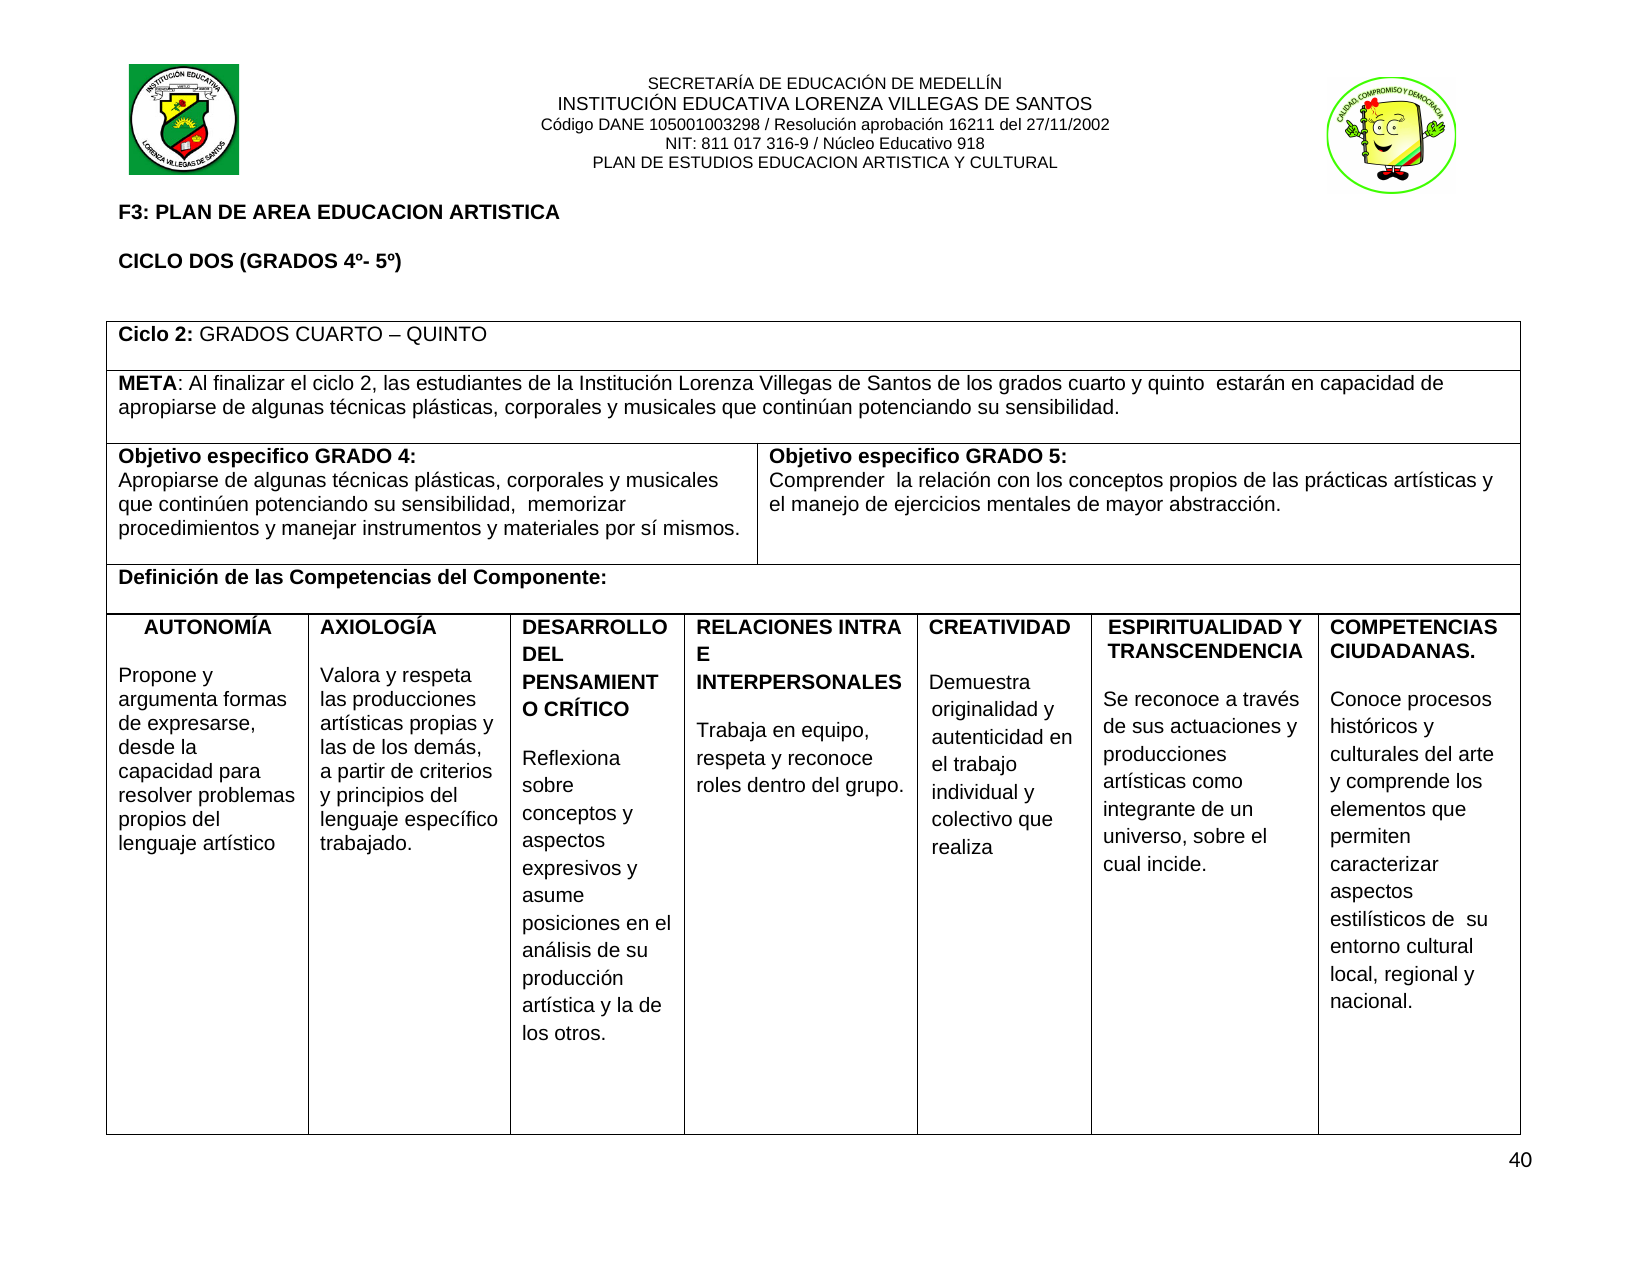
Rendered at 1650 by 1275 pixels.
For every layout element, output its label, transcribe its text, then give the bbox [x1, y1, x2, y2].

table_header AUTONOMÍA Propone y argumenta formas de expresarse, desde la capacidad para resolver problemas propios del lenguaje artístico [107, 615, 308, 1134]
table_cell Definición de las Competencias del Componente: [107, 565, 1520, 612]
picture [128, 64, 240, 175]
table_header Ciclo 2: GRADOS CUARTO – QUINTO [107, 322, 1520, 370]
table_cell Objetivo especifico GRADO 5: Comprender la relación con los conceptos propios de las prácticas artísticas y el manejo de ejercicios mentales de mayor abstracción. [758, 444, 1520, 563]
table_header CREATIVIDAD Demuestra originalidad y autenticidad en el trabajo individual y colectivo que realiza [918, 615, 1091, 1134]
table_header COMPETENCIAS CIUDADANAS. Conoce procesos históricos y culturales del arte y comprende los elementos que permiten caracterizar aspectos estilísticos de su entorno cultural local, regional y nacional. [1319, 615, 1520, 1134]
table_header AXIOLOGÍA Valora y respeta las producciones artísticas propias y las de los demás, a partir de criterios y principios del lenguaje específico trabajado. [309, 615, 510, 1134]
table_header ESPIRITUALIDAD Y TRANSCENDENCIA Se reconoce a través de sus actuaciones y producciones artísticas como integrante de un universo, sobre el cual incide. [1092, 615, 1318, 1134]
table_cell META: Al finalizar el ciclo 2, las estudiantes de la Institución Lorenza Villegas de Santos de los grados cuarto y quinto estarán en capacidad de apropiarse de algunas técnicas plásticas, corporales y musicales que continúan potenciando su sensibilidad. [107, 371, 1520, 443]
table_header RELACIONES INTRA E INTERPERSONALES Trabaja en equipo, respeta y reconoce roles dentro del grupo. [685, 615, 917, 1134]
picture [1326, 77, 1457, 194]
text CICLO DOS (GRADOS 4º- 5º) [118, 248, 1532, 272]
table_cell Objetivo especifico GRADO 4: Apropiarse de algunas técnicas plásticas, corporales y musicales que continúen potenciando su sensibilidad, memorizar procedimientos y manejar instrumentos y materiales por sí mismos. [107, 444, 757, 563]
text F3: PLAN DE AREA EDUCACION ARTISTICA [118, 200, 1532, 224]
table_header DESARROLLO DEL PENSAMIENTO CRÍTICO Reflexiona sobre conceptos y aspectos expresivos y asume posiciones en el análisis de su producción artística y la de los otros. [511, 615, 684, 1134]
